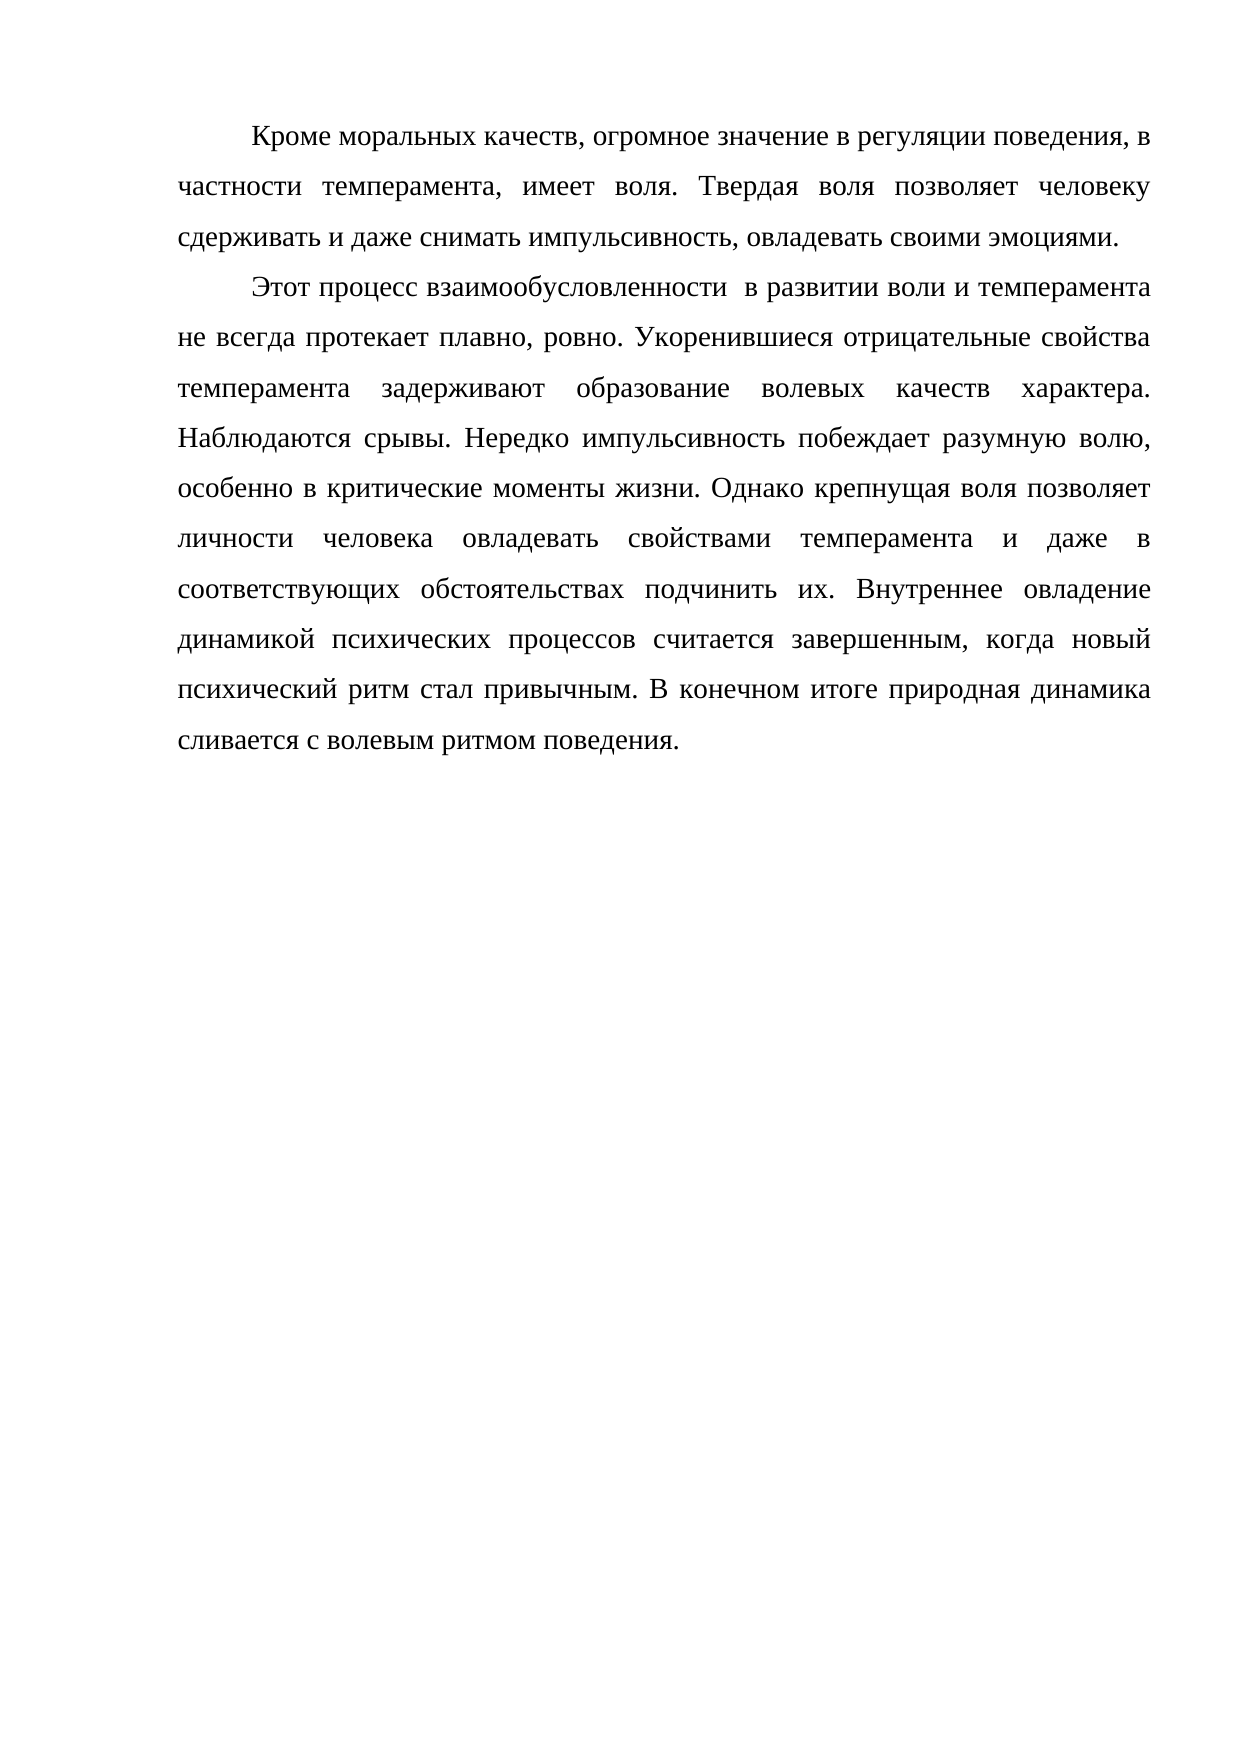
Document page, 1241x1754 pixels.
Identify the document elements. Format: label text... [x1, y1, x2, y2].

text Этот процесс взаимообусловленности в развитии воли и темперамента не всегда протекает плавно, ровно. Укоренившиеся отрицательные свойства темперамента задерживают образование волевых качеств характера. Наблюдаются срывы. Нередко импульсивность побеждает разумную волю, особенно в критические моменты жизни. Однако крепнущая воля позволяет личности человека овладевать свойствами темперамента и даже в соответствующих обстоятельствах подчинить их. Внутреннее овладение динамикой психических процессов считается завершенным, когда новый психический ритм стал привычным. В конечном итоге природная динамика сливается с волевым ритмом поведения. [177, 269, 1152, 755]
text Кроме моральных качеств, огромное значение в регуляции поведения, в частности темперамента, имеет воля. Твердая воля позволяет человеку сдерживать и даже снимать импульсивность, овладевать своими эмоциями. [177, 118, 1152, 252]
